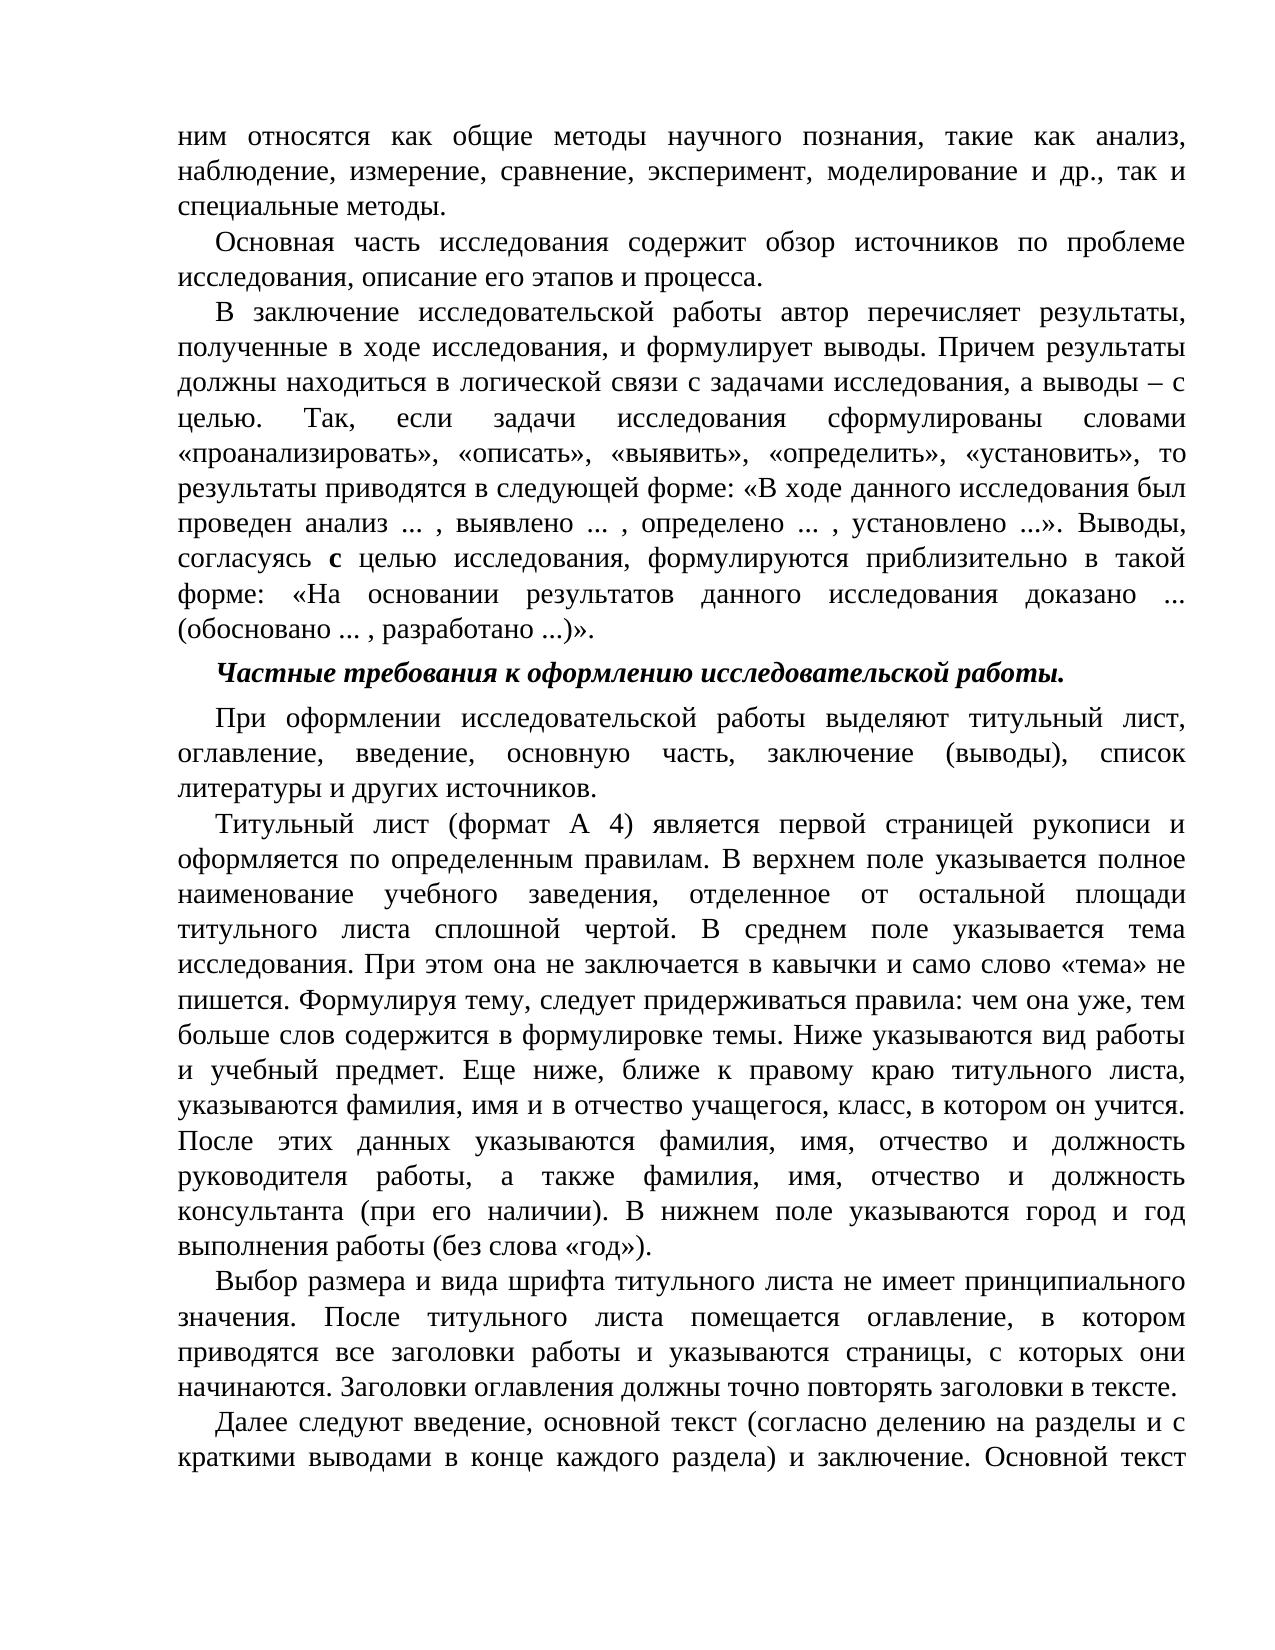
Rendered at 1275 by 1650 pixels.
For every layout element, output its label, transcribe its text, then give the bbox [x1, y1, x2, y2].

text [177, 1404, 1186, 1473]
text Выбор размера и вида шрифта титульного листа не имеет принципиального значения. После титульного листа помещается оглавление, в котором приводятся все заголовки работы и указываются страницы, с которых они начинаются. Заголовки оглавления должны точно повторять заголовки в тексте. [177, 1263, 1186, 1403]
text Частные требования к оформлению исследовательской работы. [177, 656, 1186, 689]
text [177, 118, 1186, 222]
text Основная часть исследования содержит обзор источников по проблеме исследования, описание его этапов и процесса. [177, 224, 1186, 292]
text Титульный лист (формат А 4) является первой страницей рукописи и оформляется по определенным правилам. В верхнем поле указывается полное наименование учебного заведения, отделенное от остальной площади титульного листа сплошной чертой. В среднем поле указывается тема исследования. При этом она не заключается в кавычки и само слово «тема» не пишется. Формулируя тему, следует придерживаться правила: чем она уже, тем больше слов содержится в формулировке темы. Ниже указываются вид работы и учебный предмет. Еще ниже, ближе к правому краю титульного листа, указываются фамилия, имя и в отчество учащегося, класс, в котором он учится. После этих данных указываются фамилия, имя, отчество и должность руководителя работы, а также фамилия, имя, отчество и должность консультанта (при его наличии). В нижнем поле указываются город и год выполнения работы (без слова «год»). [177, 806, 1186, 1262]
text В заключение исследовательской работы автор перечисляет результаты, полученные в ходе исследования, и формулирует выводы. Причем результаты должны находиться в логической связи с задачами исследования, а выводы – с целью. Так, если задачи исследования сформулированы словами «проанализировать», «описать», «выявить», «определить», «установить», то результаты приводятся в следующей форме: «В ходе данного исследования был проведен анализ ... , выявлено ... , определено ... , установлено ...». Выводы, согласуясь с целью исследования, формулируются приблизительно в такой форме: «На основании результатов данного исследования доказано ... (обосновано ... , разработано ...)». [177, 294, 1186, 644]
text При оформлении исследовательской работы выделяют титульный лист, оглавление, введение, основную часть, заключение (выводы), список литературы и других источников. [177, 700, 1186, 804]
